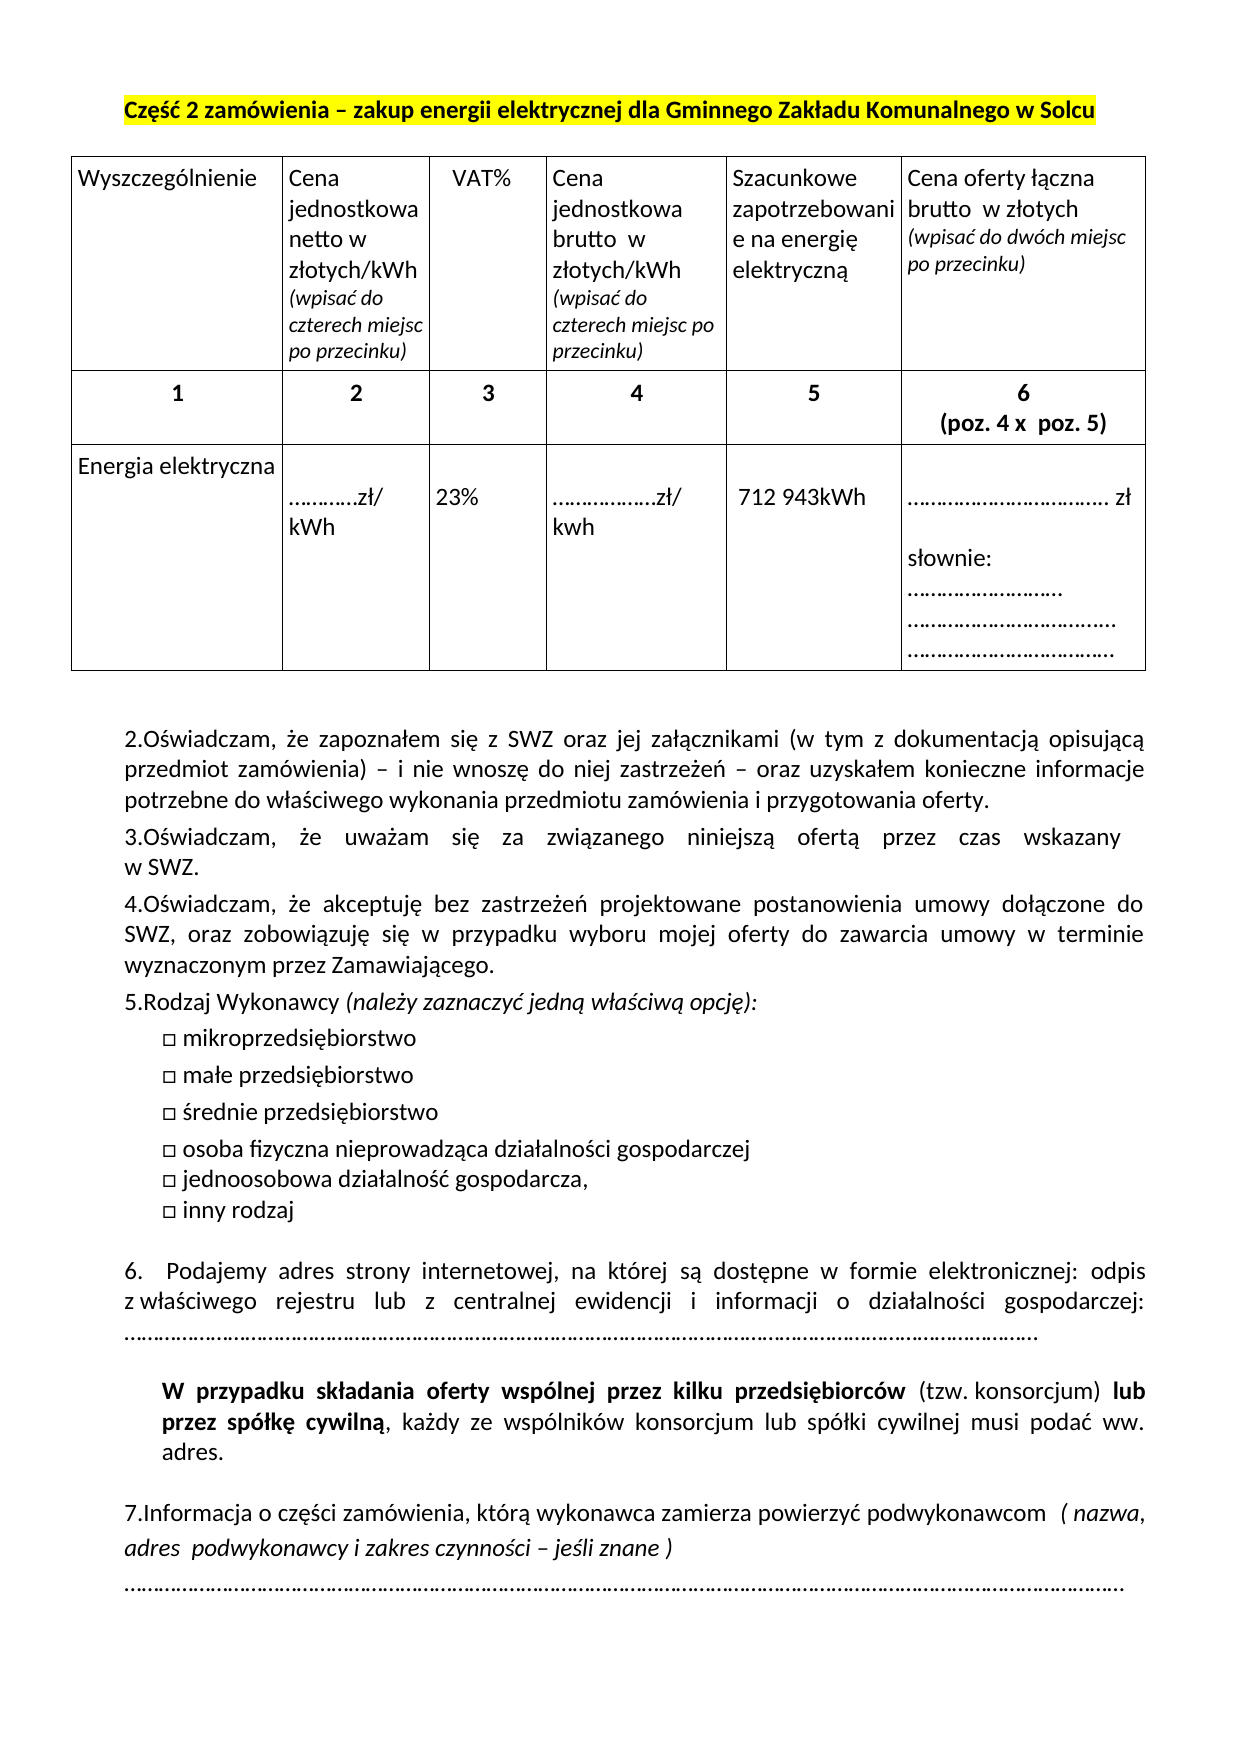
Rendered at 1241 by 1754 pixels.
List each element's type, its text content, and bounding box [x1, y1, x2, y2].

table_cell 4 [547, 371, 726, 444]
table_header Cena jednostkowa netto w złotych/kWh (wpisać do czterech miejsc po przecinku) [283, 157, 429, 370]
table_cell 23% [430, 445, 546, 670]
table_cell …………………………….. zł słownie:……………………… …………………………...… ……………………………… [902, 445, 1145, 670]
table_header Cena jednostkowa brutto w złotych/kWh (wpisać do czterech miejsc po przecinku) [547, 157, 726, 370]
text □ inny rodzaj [162, 1194, 1146, 1224]
table_cell 1 [72, 371, 282, 444]
text 6. Podajemy adres strony internetowej, na której są dostępne w formie elektronicznej: odpis z właściwego rejestru lub z centralnej ewidencji i informacji o działalności gospodarczej: …………………………………………………………………………………………………………………………………………… [124, 1255, 1146, 1346]
text W przypadku składania oferty wspólnej przez kilku przedsiębiorców (tzw. konsorcjum) lub przez spółkę cywilną, każdy ze wspólników konsorcjum lub spółki cywilnej musi podać ww. adres. [162, 1375, 1146, 1467]
text □ osoba fizyczna nieprowadząca działalności gospodarczej [162, 1133, 1146, 1163]
table_cell Energia elektryczna [72, 445, 282, 670]
table_cell ………………zł/kwh [547, 445, 726, 670]
text 7.Informacja o części zamówienia, którą wykonawca zamierza powierzyć podwykonawcom ( nazwa, adres podwykonawcy i zakres czynności – jeśli znane ) [124, 1497, 1146, 1563]
text 2.Oświadczam, że zapoznałem się z SWZ oraz jej załącznikami (w tym z dokumentacją opisującą przedmiot zamówienia) – i nie wnoszę do niej zastrzeżeń – oraz uzyskałem konieczne informacje potrzebne do właściwego wykonania przedmiotu zamówienia i przygotowania oferty. [124, 723, 1146, 814]
text 5.Rodzaj Wykonawcy (należy zaznaczyć jedną właściwą opcję): [124, 986, 1145, 1016]
table_cell 712 943kWh [727, 445, 901, 670]
text □ średnie przedsiębiorstwo [162, 1096, 1145, 1127]
text □ jednoosobowa działalność gospodarcza, [162, 1163, 1146, 1194]
text □ mikroprzedsiębiorstwo [162, 1022, 1145, 1053]
text 4.Oświadczam, że akceptuję bez zastrzeżeń projektowane postanowienia umowy dołączone do SWZ, oraz zobowiązuję się w przypadku wyboru mojej oferty do zawarcia umowy w terminie wyznaczonym przez Zamawiającego. [124, 888, 1145, 979]
table_cell …………zł/kWh [283, 445, 429, 670]
text 3.Oświadczam, że uważam się za związanego niniejszą ofertą przez czas wskazany w SWZ. [124, 821, 1145, 882]
table_header Szacunkowe zapotrzebowanie na energię elektryczną [727, 157, 901, 370]
table_header Wyszczególnienie [72, 157, 282, 370]
text □ małe przedsiębiorstwo [162, 1059, 1145, 1090]
text ………………………………………………………………………………………………………………………………………………………… [124, 1567, 1146, 1598]
table_cell 6 (poz. 4 x poz. 5) [902, 371, 1145, 444]
table_cell 3 [430, 371, 546, 444]
table_cell 5 [727, 371, 901, 444]
table_header Cena oferty łączna brutto w złotych (wpisać do dwóch miejsc po przecinku) [902, 157, 1145, 370]
text Część 2 zamówienia – zakup energii elektrycznej dla Gminnego Zakładu Komunalnego w Solcu [124, 94, 1146, 125]
table_cell 2 [283, 371, 429, 444]
table_header VAT% [430, 157, 546, 370]
